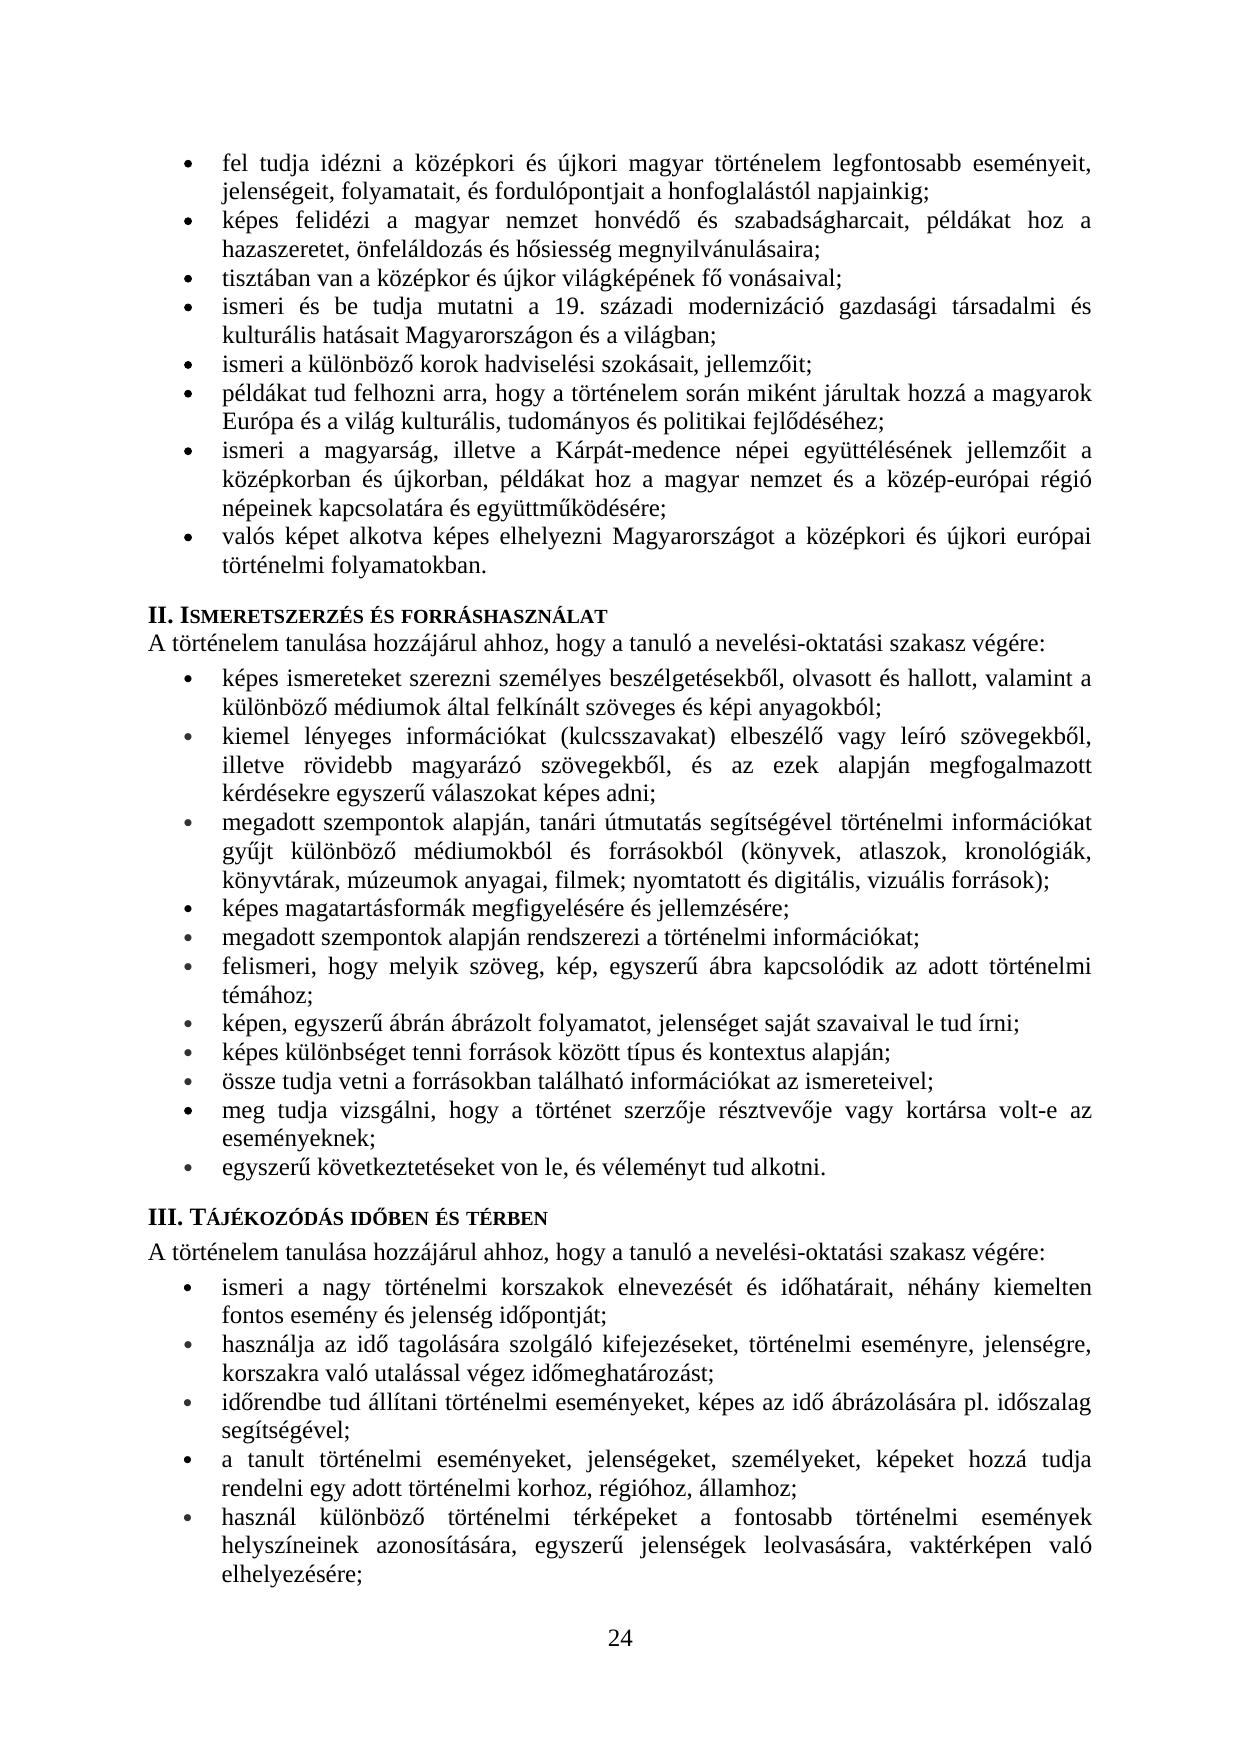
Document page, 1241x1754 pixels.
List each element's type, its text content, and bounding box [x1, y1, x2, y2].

text A történelem tanulása hozzájárul ahhoz, hogy a tanuló a nevelési-oktatási szakasz végére: [148, 1237, 1093, 1266]
list ismeri a nagy történelmi korszakok elnevezését és időhatárait, néhány kiemelten fontos esemény és jelenség időpontját; [184, 1272, 1093, 1329]
list fel tudja idézni a középkori és újkori magyar történelem legfontosabb eseményeit, jelenségeit, folyamatait, és fordulópontjait a honfoglalástól napjainkig; [184, 148, 1093, 205]
list ismeri a különböző korok hadviselési szokásait, jellemzőit; [184, 349, 1093, 378]
list kiemel lényeges információkat (kulcsszavakat) elbeszélő vagy leíró szövegekből, illetve rövidebb magyarázó szövegekből, és az ezek alapján megfogalmazott kérdésekre egyszerű válaszokat képes adni; [184, 721, 1093, 807]
list képes felidézi a magyar nemzet honvédő és szabadságharcait, példákat hoz a hazaszeretet, önfeláldozás és hősiesség megnyilvánulásaira; [184, 205, 1093, 263]
list példákat tud felhozni arra, hogy a történelem során miként járultak hozzá a magyarok Európa és a világ kulturális, tudományos és politikai fejlődéséhez; [184, 378, 1093, 435]
text II. Ismeretszerzés és forráshasználat [148, 600, 1093, 628]
list időrendbe tud állítani történelmi eseményeket, képes az idő ábrázolására pl. időszalag segítségével; [184, 1387, 1093, 1444]
list megadott szempontok alapján, tanári útmutatás segítségével történelmi információkat gyűjt különböző médiumokból és forrásokból (könyvek, atlaszok, kronológiák, könyvtárak, múzeumok anyagai, filmek; nyomtatott és digitális, vizuális források); [184, 807, 1093, 893]
list valós képet alkotva képes elhelyezni Magyarországot a középkori és újkori európai történelmi folyamatokban. [184, 521, 1093, 579]
list használ különböző történelmi térképeket a fontosabb történelmi események helyszíneinek azonosítására, egyszerű jelenségek leolvasására, vaktérképen való elhelyezésére; [184, 1502, 1093, 1588]
list egyszerű következtetéseket von le, és véleményt tud alkotni. [184, 1152, 1093, 1181]
list képes különbséget tenni források között típus és kontextus alapján; [184, 1037, 1093, 1066]
list képen, egyszerű ábrán ábrázolt folyamatot, jelenséget saját szavaival le tud írni; [184, 1008, 1093, 1037]
text III. Tájékozódás időben és térben [148, 1202, 1093, 1231]
list a tanult történelmi eseményeket, jelenségeket, személyeket, képeket hozzá tudja rendelni egy adott történelmi korhoz, régióhoz, államhoz; [184, 1444, 1093, 1502]
text A történelem tanulása hozzájárul ahhoz, hogy a tanuló a nevelési-oktatási szakasz végére: [148, 628, 1093, 657]
list össze tudja vetni a forrásokban található információkat az ismereteivel; [184, 1066, 1093, 1095]
list felismeri, hogy melyik szöveg, kép, egyszerű ábra kapcsolódik az adott történelmi témához; [184, 951, 1093, 1008]
list meg tudja vizsgálni, hogy a történet szerzője résztvevője vagy kortársa volt-e az eseményeknek; [184, 1095, 1093, 1152]
list használja az idő tagolására szolgáló kifejezéseket, történelmi eseményre, jelenségre, korszakra való utalással végez időmeghatározást; [184, 1329, 1093, 1387]
list képes ismereteket szerezni személyes beszélgetésekből, olvasott és hallott, valamint a különböző médiumok által felkínált szöveges és képi anyagokból; [184, 663, 1093, 721]
list megadott szempontok alapján rendszerezi a történelmi információkat; [184, 922, 1093, 951]
list tisztában van a középkor és újkor világképének fő vonásaival; [184, 263, 1093, 291]
list ismeri a magyarság, illetve a Kárpát-medence népei együttélésének jellemzőit a középkorban és újkorban, példákat hoz a magyar nemzet és a közép-európai régió népeinek kapcsolatára és együttműködésére; [184, 435, 1093, 521]
list képes magatartásformák megfigyelésére és jellemzésére; [184, 893, 1093, 922]
list ismeri és be tudja mutatni a 19. századi modernizáció gazdasági társadalmi és kulturális hatásait Magyarországon és a világban; [184, 291, 1093, 349]
